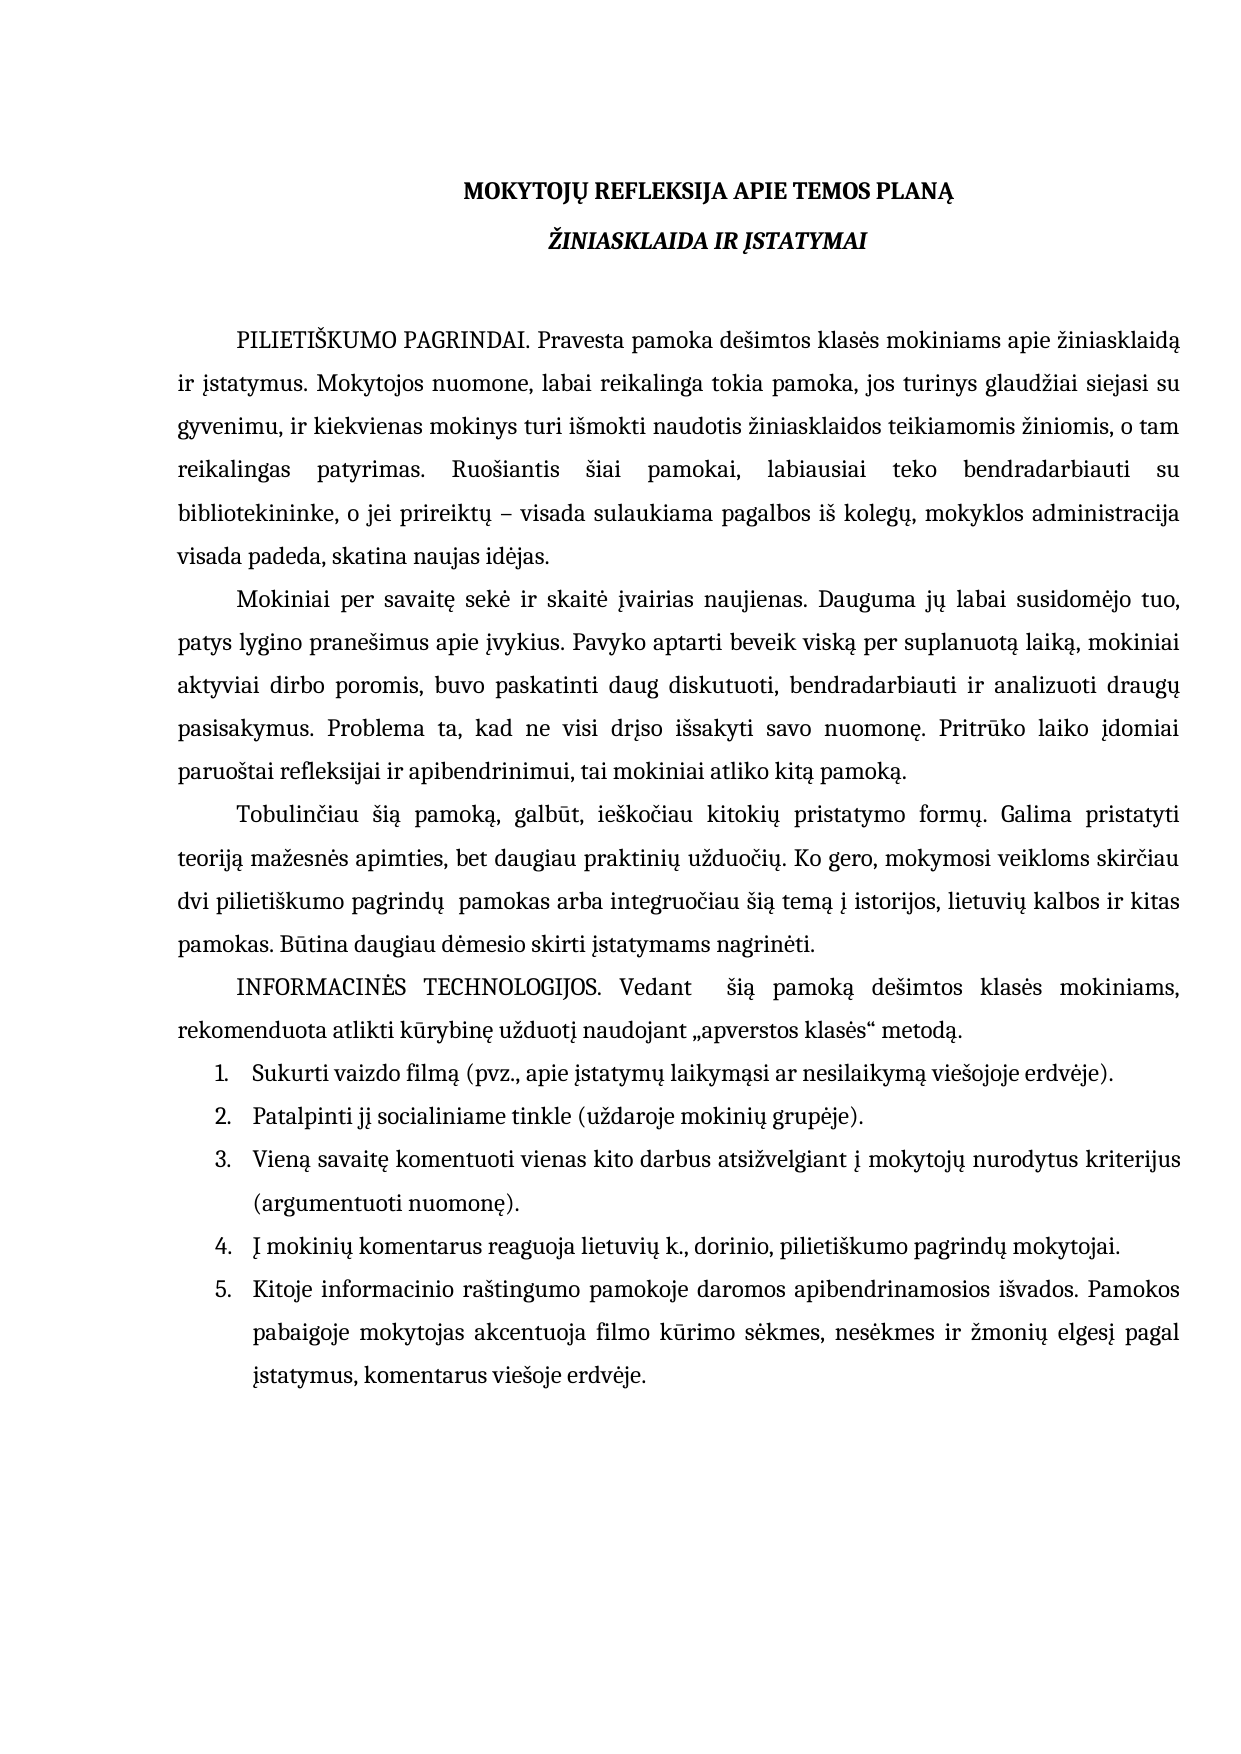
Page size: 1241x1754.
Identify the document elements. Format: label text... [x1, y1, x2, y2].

text ŽINIASKLAIDA IR ĮSTATYMAI [177, 227, 1181, 256]
list Patalpinti jį socialiniame tinkle (uždaroje mokinių grupėje). [215, 1102, 1181, 1131]
text MOKYTOJŲ REFLEKSIJA APIE TEMOS PLANĄ [177, 177, 1181, 206]
list Sukurti vaizdo filmą (pvz., apie įstatymų laikymąsi ar nesilaikymą viešojoje erdvėje). [215, 1059, 1181, 1088]
text Tobulinčiau šią pamoką, galbūt, ieškočiau kitokių pristatymo formų. Galima pristatyti teoriją mažesnės apimties, bet daugiau praktinių užduočių. Ko gero, mokymosi veikloms skirčiau dvi pilietiškumo pagrindų pamokas arba integruočiau šią temą į istorijos, lietuvių kalbos ir kitas pamokas. Būtina daugiau dėmesio skirti įstatymams nagrinėti. [177, 800, 1181, 958]
text Mokiniai per savaitę sekė ir skaitė įvairias naujienas. Dauguma jų labai susidomėjo tuo, patys lygino pranešimus apie įvykius. Pavyko aptarti beveik viską per suplanuotą laiką, mokiniai aktyviai dirbo poromis, buvo paskatinti daug diskutuoti, bendradarbiauti ir analizuoti draugų pasisakymus. Problema ta, kad ne visi drįso išsakyti savo nuomonę. Pritrūko laiko įdomiai paruoštai refleksijai ir apibendrinimui, tai mokiniai atliko kitą pamoką. [177, 585, 1181, 786]
list Kitoje informacinio raštingumo pamokoje daromos apibendrinamosios išvados. Pamokos pabaigoje mokytojas akcentuoja filmo kūrimo sėkmes, nesėkmes ir žmonių elgesį pagal įstatymus, komentarus viešoje erdvėje. [215, 1275, 1181, 1390]
list Į mokinių komentarus reaguoja lietuvių k., dorinio, pilietiškumo pagrindų mokytojai. [215, 1232, 1181, 1260]
list Vieną savaitę komentuoti vienas kito darbus atsižvelgiant į mokytojų nurodytus kriterijus (argumentuoti nuomonę). [215, 1145, 1181, 1217]
text INFORMACINĖS TECHNOLOGIJOS. Vedant šią pamoką dešimtos klasės mokiniams, rekomenduota atlikti kūrybinę užduotį naudojant „apverstos klasės“ metodą. [177, 973, 1181, 1045]
text PILIETIŠKUMO PAGRINDAI. Pravesta pamoka dešimtos klasės mokiniams apie žiniasklaidą ir įstatymus. Mokytojos nuomone, labai reikalinga tokia pamoka, jos turinys glaudžiai siejasi su gyvenimu, ir kiekvienas mokinys turi išmokti naudotis žiniasklaidos teikiamomis žiniomis, o tam reikalingas patyrimas. Ruošiantis šiai pamokai, labiausiai teko bendradarbiauti su bibliotekininke, o jei prireiktų – visada sulaukiama pagalbos iš kolegų, mokyklos administracija visada padeda, skatina naujas idėjas. [177, 326, 1181, 570]
